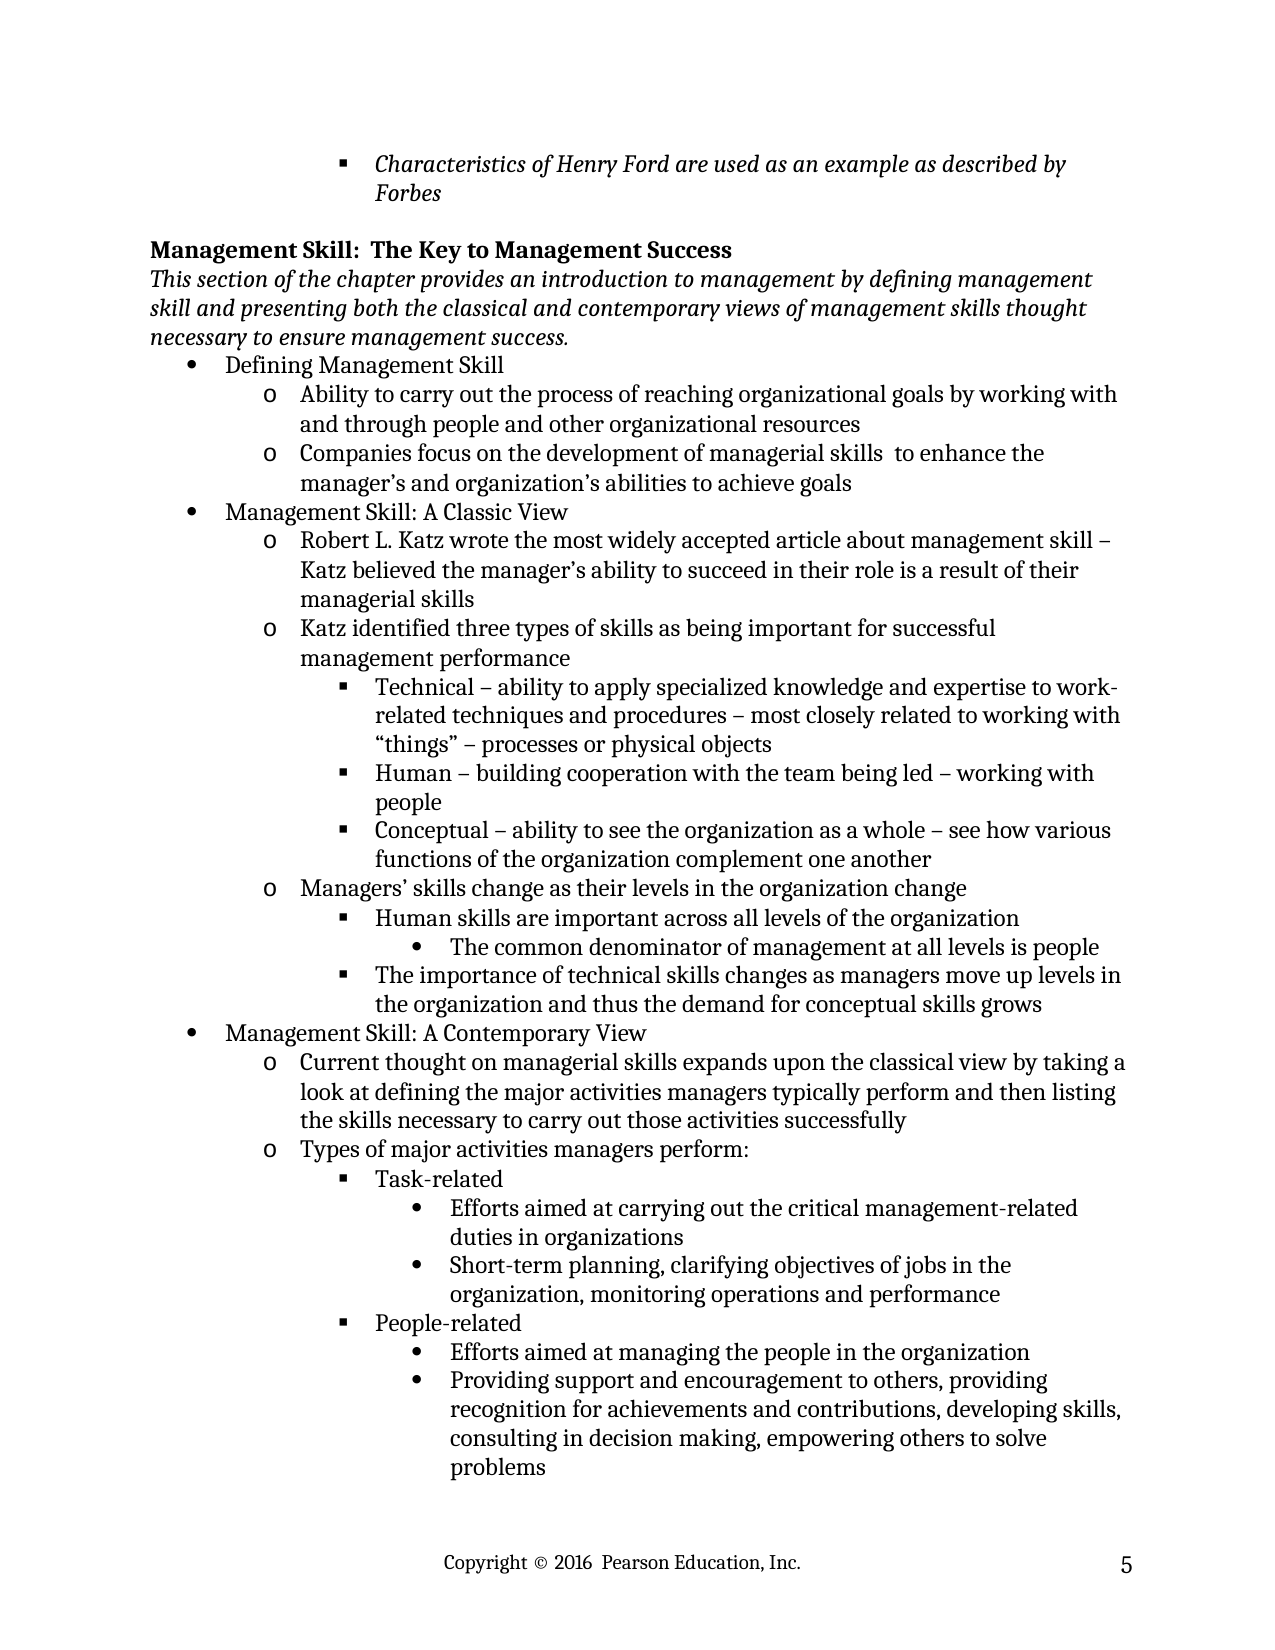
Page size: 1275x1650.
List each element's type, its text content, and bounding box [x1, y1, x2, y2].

list Defining Management Skill [187, 351, 1132, 380]
list Management Skill: A Contemporary View [187, 1019, 1132, 1047]
list Types of major activities managers perform: [262, 1135, 1132, 1165]
list The importance of technical skills changes as managers move up levels in the organization and thus the demand for conceptual skills grows [337, 961, 1132, 1019]
list Efforts aimed at managing the people in the organization [412, 1337, 1132, 1366]
list Katz identified three types of skills as being important for successful management performance [262, 614, 1132, 672]
list Companies focus on the development of managerial skills to enhance the manager’s and organization’s abilities to achieve goals [262, 439, 1132, 497]
list Robert L. Katz wrote the most widely accepted article about management skill – Katz believed the manager’s ability to succeed in their role is a result of their managerial skills [262, 526, 1132, 614]
list Management Skill: A Classic View [187, 497, 1132, 526]
list Human – building cooperation with the team being led – working with people [337, 759, 1132, 816]
list Characteristics of Henry Ford are used as an example as described by Forbes [337, 150, 1132, 207]
list Providing support and encouragement to others, providing recognition for achievements and contributions, developing skills, consulting in decision making, empowering others to solve problems [412, 1366, 1132, 1481]
list People-related [337, 1309, 1132, 1337]
list The common denominator of management at all levels is people [412, 932, 1132, 961]
list Efforts aimed at carrying out the critical management-related duties in organizations [412, 1194, 1132, 1251]
list Managers’ skills change as their levels in the organization change [262, 874, 1132, 904]
text Management Skill: The Key to Management Success [150, 236, 1132, 265]
list Current thought on managerial skills expands upon the classical view by taking a look at defining the major activities managers typically perform and then listing the skills necessary to carry out those activities successfully [262, 1047, 1132, 1135]
list Short-term planning, clarifying objectives of jobs in the organization, monitoring operations and performance [412, 1251, 1132, 1309]
list Technical – ability to apply specialized knowledge and expertise to work-related techniques and procedures – most closely related to working with “things” – processes or physical objects [337, 672, 1132, 759]
list Conceptual – ability to see the organization as a whole – see how various functions of the organization complement one another [337, 816, 1132, 874]
list Ability to carry out the process of reaching organizational goals by working with and through people and other organizational resources [262, 380, 1132, 439]
list Human skills are important across all levels of the organization [337, 904, 1132, 932]
text This section of the chapter provides an introduction to management by defining management skill and presenting both the classical and contemporary views of management skills thought necessary to ensure management success. [150, 265, 1132, 351]
list Task-related [337, 1165, 1132, 1194]
